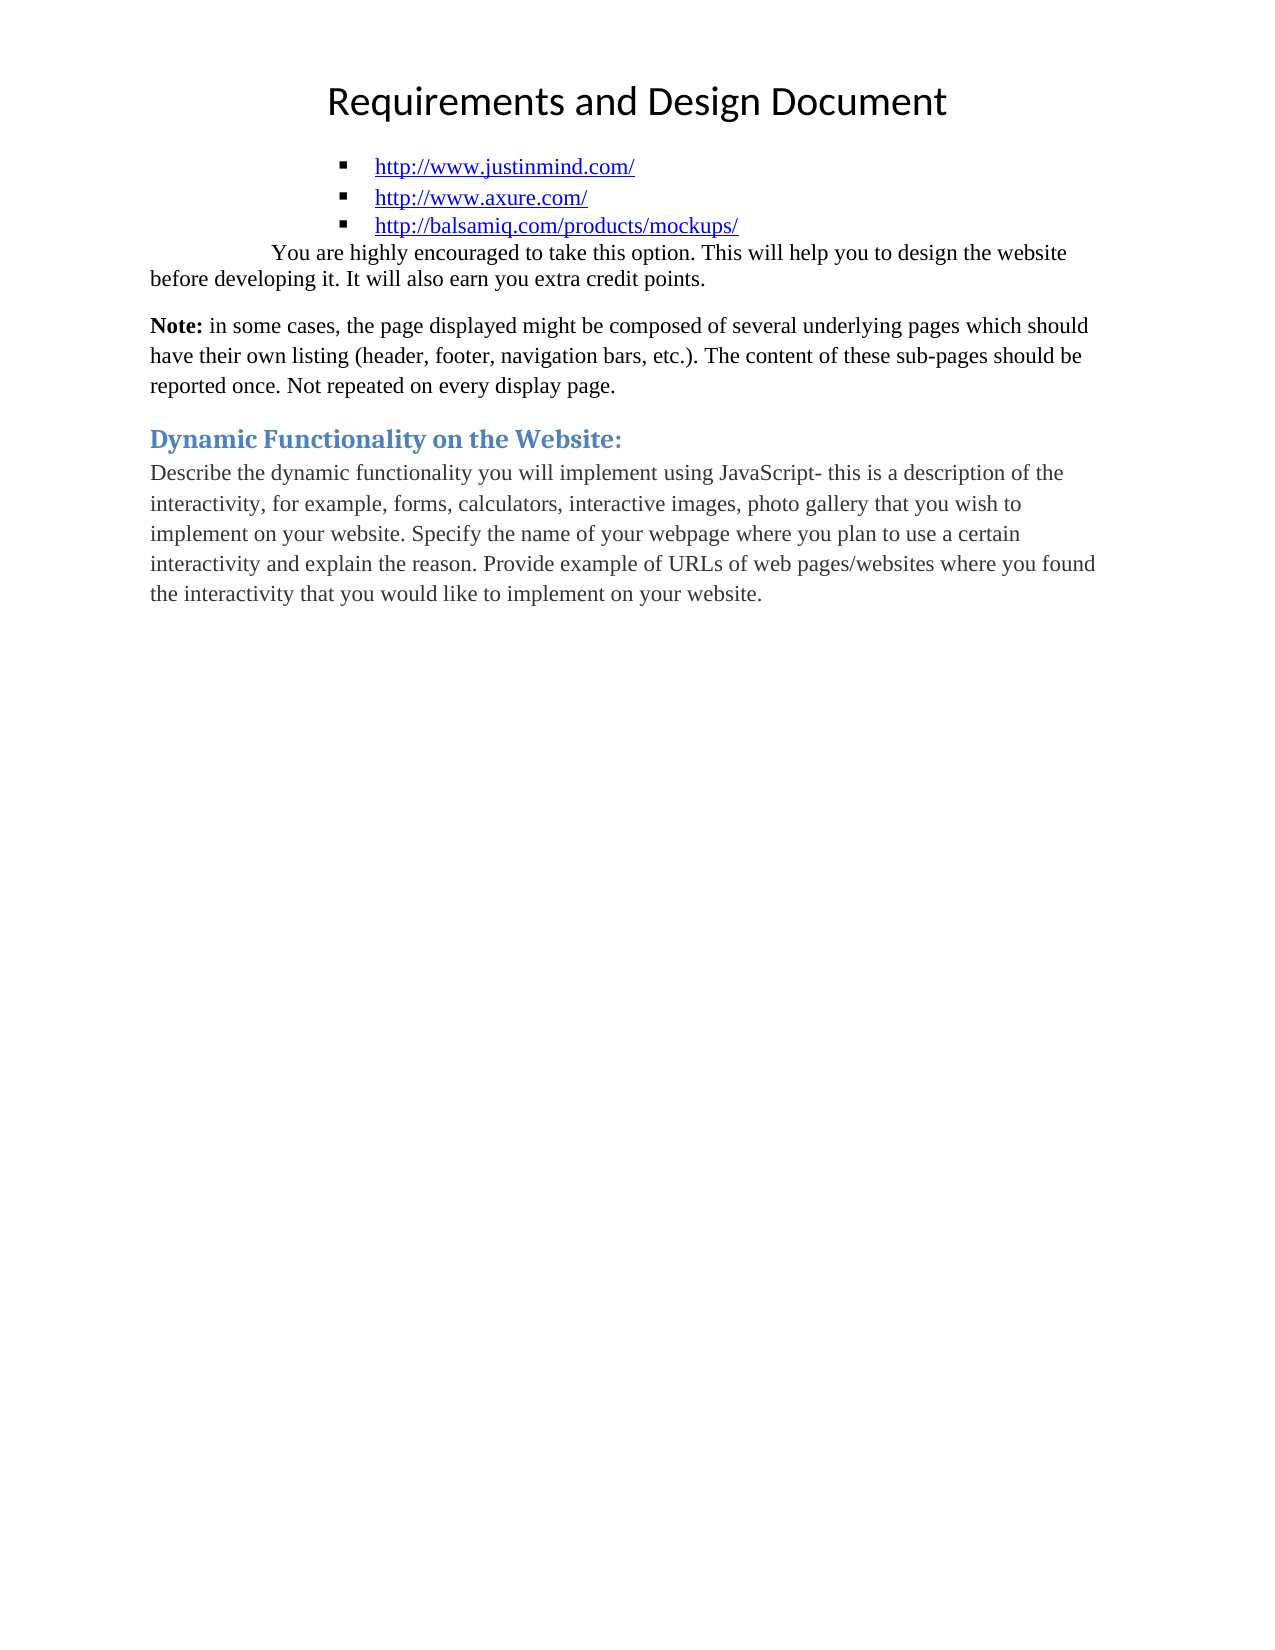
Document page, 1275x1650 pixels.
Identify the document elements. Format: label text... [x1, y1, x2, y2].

text You are highly encouraged to take this option. This will help you to design the website before developing it. It will also earn you extra credit points. [150, 239, 1125, 291]
subtitle Dynamic Functionality on the Website: [150, 424, 1125, 455]
list http://www.axure.com/ [337, 181, 1125, 212]
list http://www.justinmind.com/ [337, 150, 1125, 181]
list http://balsamiq.com/products/mockups/ [337, 212, 1125, 238]
subtitle Note: in some cases, the page displayed might be composed of several underlying pages which should have their own listing (header, footer, navigation bars, etc.). The content of these sub-pages should be reported once. Not repeated on every display page. [150, 312, 1125, 399]
text Describe the dynamic functionality you will implement using JavaScript- this is a description of the interactivity, for example, forms, calculators, interactive images, photo gallery that you wish to implement on your website. Specify the name of your webpage where you plan to use a certain interactivity and explain the reason. Provide example of URLs of web pages/websites where you found the interactivity that you would like to implement on your website. [150, 459, 1125, 607]
